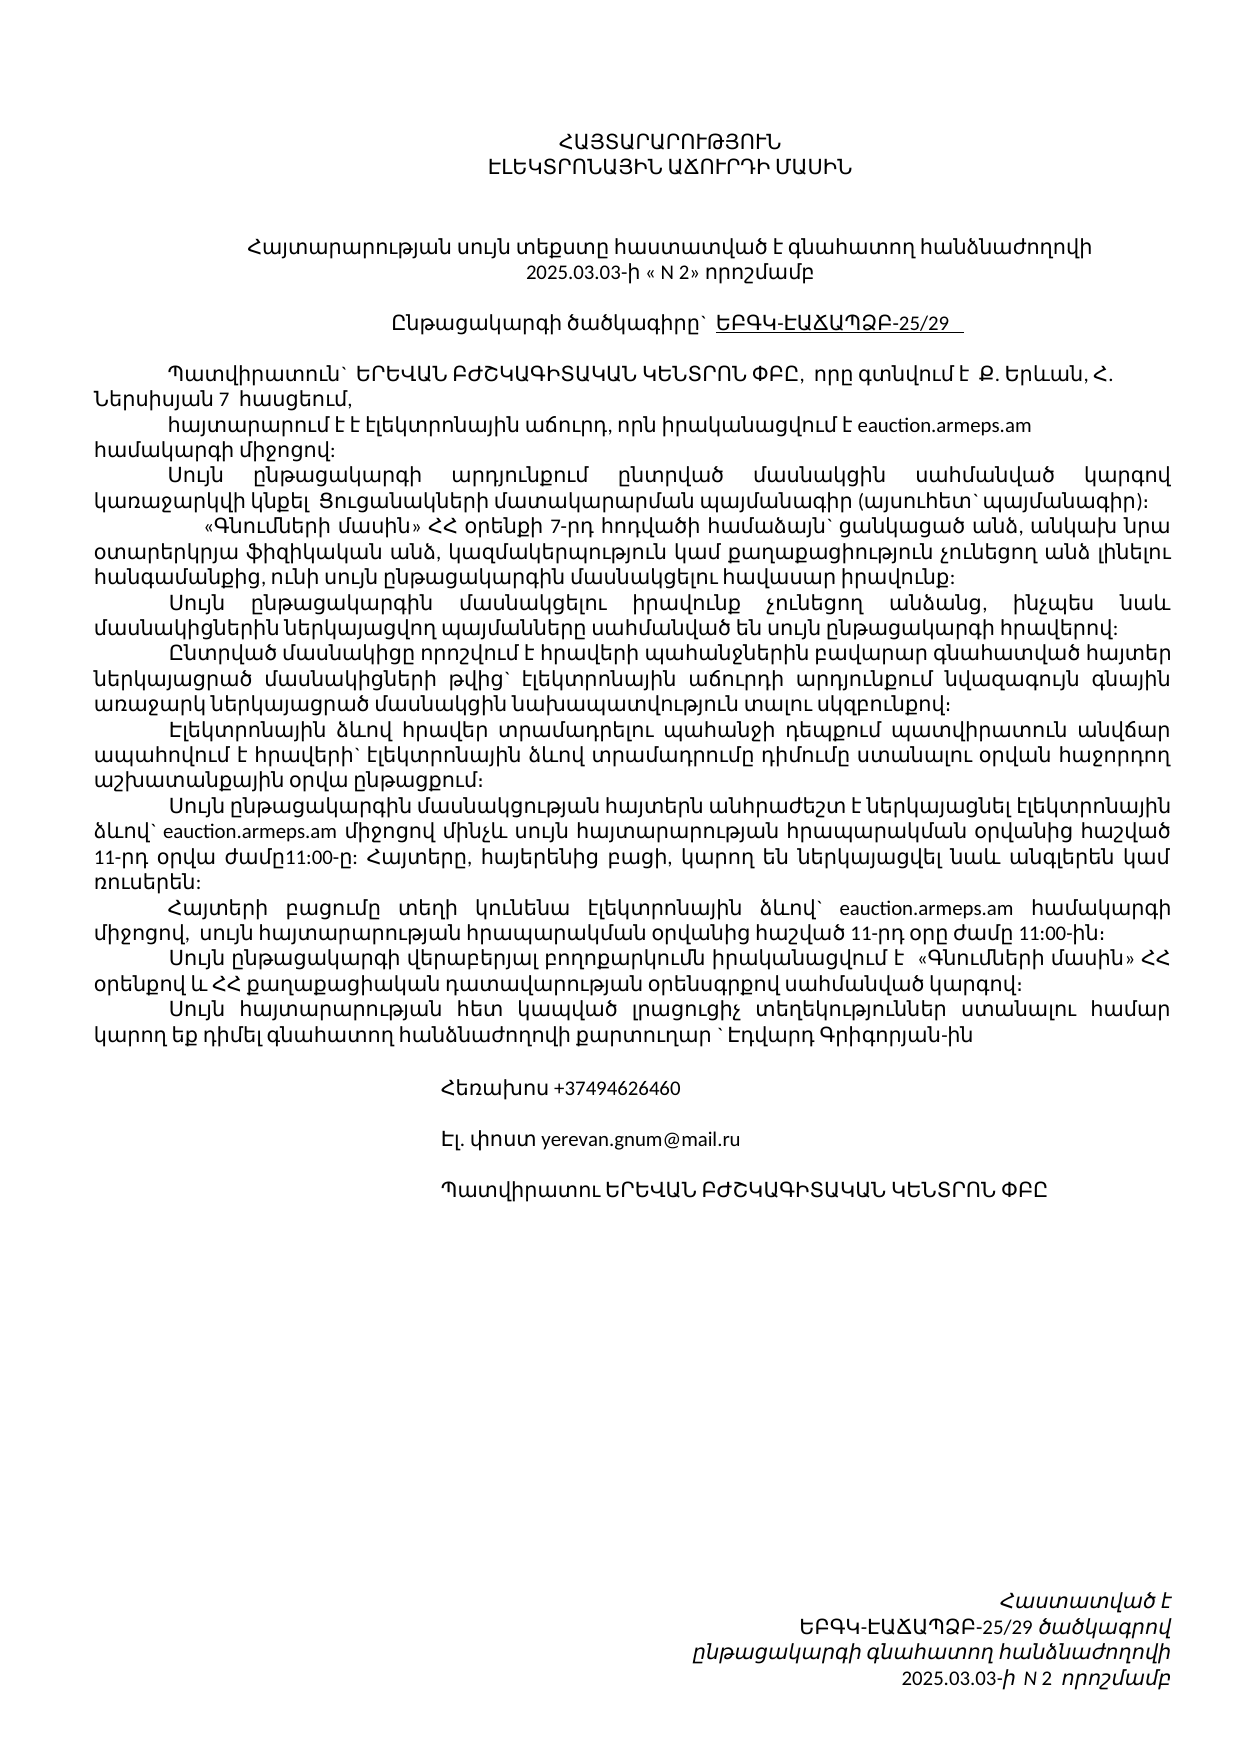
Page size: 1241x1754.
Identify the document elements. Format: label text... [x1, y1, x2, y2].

text Հաստատված է [94, 1589, 1171, 1614]
text Ընտրված մասնակիցը որոշվում է հրավերի պահանջներին բավարար գնահատված հայտեր ներկայացրած մասնակիցների թվից` էլեկտրոնային աճուրդի արդյունքում նվազագույն գնային առաջարկ ներկայացրած մասնակցին նախապատվություն տալու սկզբունքով։ [94, 641, 1171, 717]
text «Գնումների մասին» ՀՀ օրենքի 7-րդ հոդվածի համաձայն` ցանկացած անձ, անկախ նրա օտարերկրյա ֆիզիկական անձ, կազմակերպություն կամ քաղաքացիություն չունեցող անձ լինելու հանգամանքից, ունի սույն ընթացակարգին մասնակցելու հավասար իրավունք: [94, 513, 1171, 590]
text Պատվիրատուն` ԵՐԵՎԱՆ ԲԺՇԿԱԳԻՏԱԿԱՆ ԿԵՆՏՐՈՆ ՓԲԸ, որը գտնվում է Ք. Երևան, Հ. Ներսիսյան 7 հասցեում, [94, 361, 1171, 412]
text Էլեկտրոնային ձևով հրավեր տրամադրելու պահանջի դեպքում պատվիրատուն անվճար ապահովում է հրավերի` էլեկտրոնային ձևով տրամադրումը դիմումը ստանալու օրվան հաջորդող աշխատանքային օրվա ընթացքում։ [94, 717, 1171, 793]
text Սույն ընթացակարգին մասնակցելու իրավունք չունեցող անձանց, ինչպես նաև մասնակիցներին ներկայացվող պայմանները սահմանված են սույն ընթացակարգի հրավերով: [94, 590, 1171, 641]
text Սույն ընթացակարգի վերաբերյալ բողոքարկումն իրականացվում է «Գնումների մասին» ՀՀ օրենքով և ՀՀ քաղաքացիական դատավարության օրենսգրքով սահմանված կարգով։ [94, 946, 1171, 996]
text ընթացակարգի գնահատող հանձնաժողովի [94, 1639, 1171, 1665]
text Սույն ընթացակարգի արդյունքում ընտրված մասնակցին սահմանված կարգով կառաջարկվի կնքել Ցուցանակների մատակարարման պայմանագիր (այսուհետ` պայմանագիր)։ [94, 463, 1171, 513]
text ԵԲԳԿ-ԷԱՃԱՊՁԲ-25/29 ծածկագրով [94, 1614, 1171, 1639]
text ԷԼԵԿՏՐՈՆԱՅԻՆ ԱՃՈՒՐԴԻ ՄԱՍԻՆ [94, 154, 1171, 180]
text Հայտերի բացումը տեղի կունենա էլեկտրոնային ձևով` eauction.armeps.am համակարգի միջոցով, սույն հայտարարության հրապարակման օրվանից հաշված 11-րդ օրը ժամը 11:00-ին։ [94, 895, 1171, 946]
text Սույն ընթացակարգին մասնակցության հայտերն անհրաժեշտ է ներկայացնել էլեկտրոնային ձևով` eauction.armeps.am միջոցով մինչև սույն հայտարարության հրապարակման օրվանից հաշված 11-րդ օրվա ժամը11:00-ը: Հայտերը, հայերենից բացի, կարող են ներկայացվել նաև անգլերեն կամ ռուսերեն: [94, 793, 1171, 895]
text 2025.03.03 -ի N 2 որոշմամբ [94, 1665, 1171, 1690]
text Պատվիրատու ԵՐԵՎԱՆ ԲԺՇԿԱԳԻՏԱԿԱՆ ԿԵՆՏՐՈՆ ՓԲԸ [94, 1177, 1171, 1203]
text 2025.03.03 -ի « N 2» որոշմամբ [94, 259, 1171, 285]
text Հայտարարության սույն տեքստը հաստատված է գնահատող հանձնաժողովի [94, 234, 1171, 259]
text Էլ. փոստ yerevan.gnum@mail.ru [94, 1126, 1171, 1152]
text Սույն հայտարարության հետ կապված լրացուցիչ տեղեկություններ ստանալու համար կարող եք դիմել գնահատող հանձնաժողովի քարտուղար ` Էդվարդ Գրիգորյան-ին [94, 996, 1171, 1047]
text Ընթացակարգի ծածկագիրը` ԵԲԳԿ-ԷԱՃԱՊՁԲ-25/29 [94, 310, 1171, 336]
text Հեռախոս +37494626460 [94, 1076, 1171, 1101]
text ՀԱՅՏԱՐԱՐՈՒԹՅՈՒՆ [94, 129, 1171, 154]
text հայտարարում է է էլեկտրոնային աճուրդ, որն իրականացվում է eauction.armeps.am համակարգի միջոցով: [94, 412, 1171, 463]
